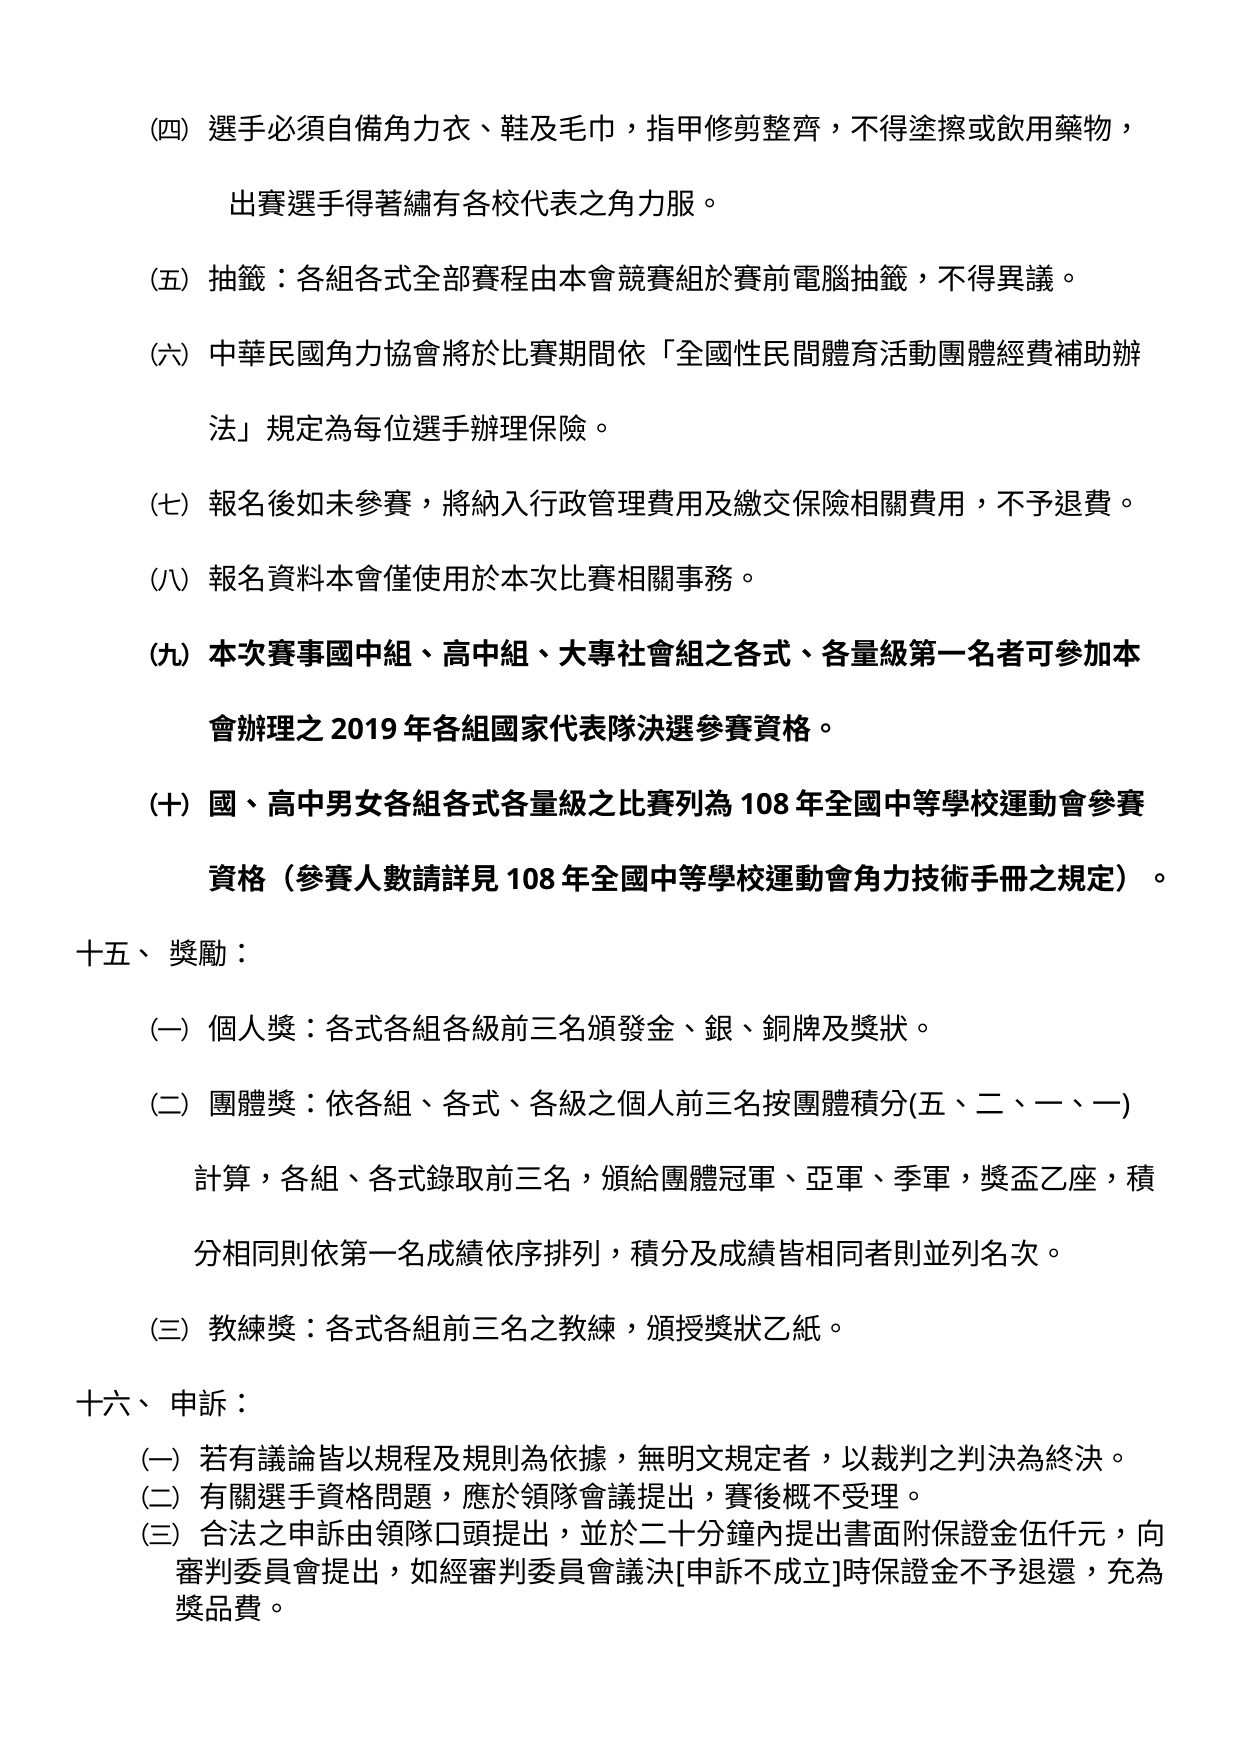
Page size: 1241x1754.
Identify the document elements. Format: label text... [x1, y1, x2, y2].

list 本次賽事國中組、高中組、大專社會組之各式、各量級第一名者可參加本會辦理之2019年各組國家代表隊決選參賽資格。 [134, 614, 1165, 764]
list 中華民國角力協會將於比賽期間依「全國性民間體育活動團體經費補助辦法」規定為每位選手辦理保險。 [134, 314, 1165, 464]
list 報名後如未參賽，將納入行政管理費用及繳交保險相關費用，不予退費。 [134, 464, 1165, 539]
list 選手必須自備角力衣、鞋及毛巾，指甲修剪整齊，不得塗擦或飲用藥物，出賽選手得著繡有各校代表之角力服。 [134, 89, 1165, 239]
list 團體獎：依各組、各式、各級之個人前三名按團體積分(五、二、一、一) 計算，各組、各式錄取前三名，頒給團體冠軍、亞軍、季軍，獎盃乙座，積分相同則依第一名成績依序排列，積分及成績皆相同者則並列名次。 [134, 1064, 1165, 1289]
list 若有議論皆以規程及規則為依據，無明文規定者，以裁判之判決為終決。 [125, 1439, 1165, 1477]
list 報名資料本會僅使用於本次比賽相關事務。 [134, 539, 1165, 614]
list 申訴： [75, 1364, 1165, 1439]
list 個人獎：各式各組各級前三名頒發金、銀、銅牌及獎狀。 [134, 989, 1165, 1064]
list 獎勵： [75, 914, 1165, 989]
list 抽籤：各組各式全部賽程由本會競賽組於賽前電腦抽籤，不得異議。 [134, 239, 1165, 314]
list 有關選手資格問題，應於領隊會議提出，賽後概不受理。 [125, 1477, 1165, 1514]
list 教練獎：各式各組前三名之教練，頒授獎狀乙紙。 [134, 1289, 1165, 1364]
list 國、高中男女各組各式各量級之比賽列為108年全國中等學校運動會參賽資格（參賽人數請詳見108年全國中等學校運動會角力技術手冊之規定）。 [134, 764, 1165, 914]
list 合法之申訴由領隊口頭提出，並於二十分鐘內提出書面附保證金伍仟元，向審判委員會提出，如經審判委員會議決[申訴不成立]時保證金不予退還，充為獎品費。 [125, 1514, 1165, 1627]
